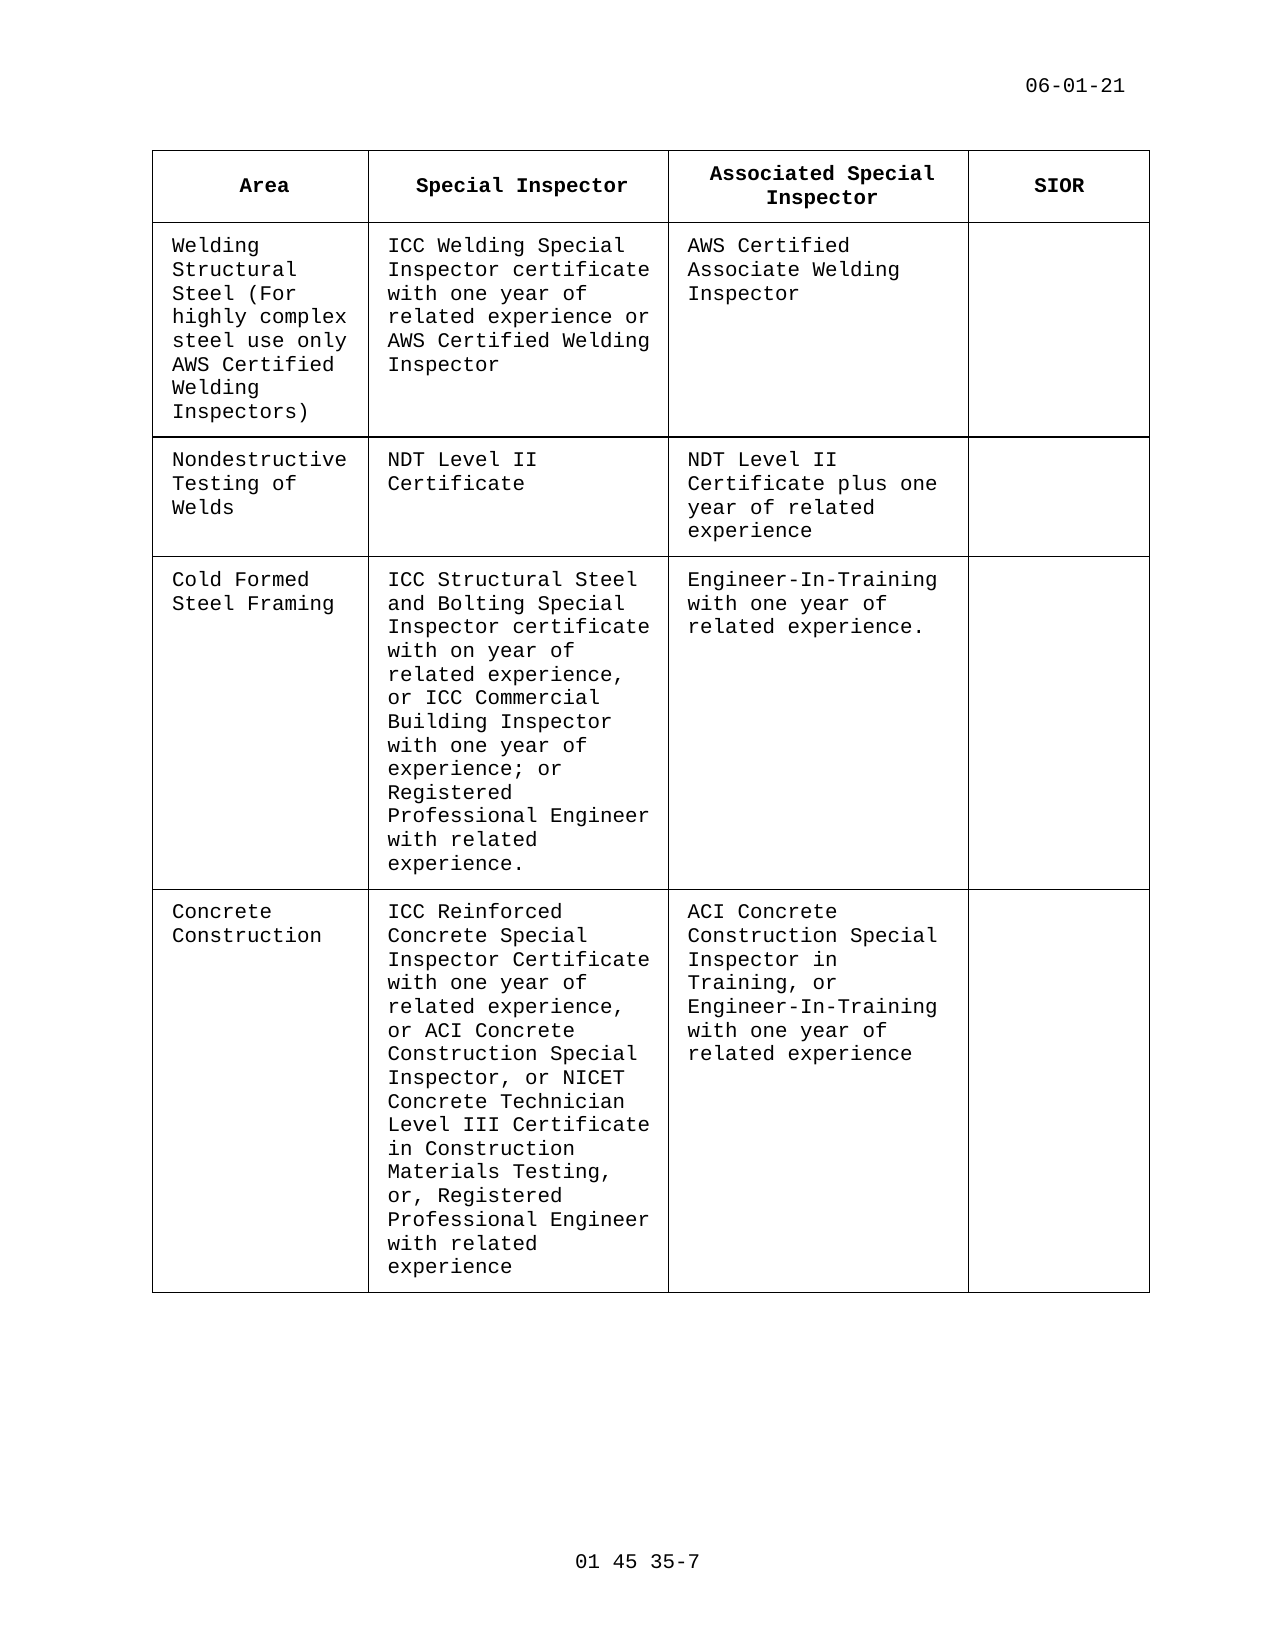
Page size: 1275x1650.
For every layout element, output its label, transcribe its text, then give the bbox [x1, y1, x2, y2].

table_cell AWS Certified Associate Welding Inspector [669, 223, 968, 436]
table_cell ICC Structural Steel and Bolting Special Inspector certificate with on year of related experience, or ICC Commercial Building Inspector with one year of experience; or Registered Professional Engineer with related experience. [369, 557, 668, 888]
table_cell [969, 890, 1149, 1292]
table_header Special Inspector [369, 151, 668, 222]
table_cell Nondestructive Testing of Welds [153, 438, 368, 556]
table_header Area [153, 151, 368, 222]
table_cell ACI Concrete Construction Special Inspector in Training, or Engineer-In-Training with one year of related experience [669, 890, 968, 1292]
table_cell Concrete Construction [153, 890, 368, 1292]
table_cell ICC Reinforced Concrete Special Inspector Certificate with one year of related experience, or ACI Concrete Construction Special Inspector, or NICET Concrete Technician Level III Certificate in Construction Materials Testing, or, Registered Professional Engineer with related experience [369, 890, 668, 1292]
table_header SIOR [969, 151, 1149, 222]
table_cell [969, 557, 1149, 888]
table_cell [969, 223, 1149, 436]
table_cell Engineer-In-Training with one year of related experience. [669, 557, 968, 888]
table_cell NDT Level II Certificate [369, 438, 668, 556]
table_cell NDT Level II Certificate plus one year of related experience [669, 438, 968, 556]
table_cell Welding Structural Steel (For highly complex steel use only AWS Certified Welding Inspectors) [153, 223, 368, 436]
table_cell [969, 438, 1149, 556]
table_header Associated Special Inspector [669, 151, 968, 222]
table_cell Cold Formed Steel Framing [153, 557, 368, 888]
table_cell ICC Welding Special Inspector certificate with one year of related experience or AWS Certified Welding Inspector [369, 223, 668, 436]
